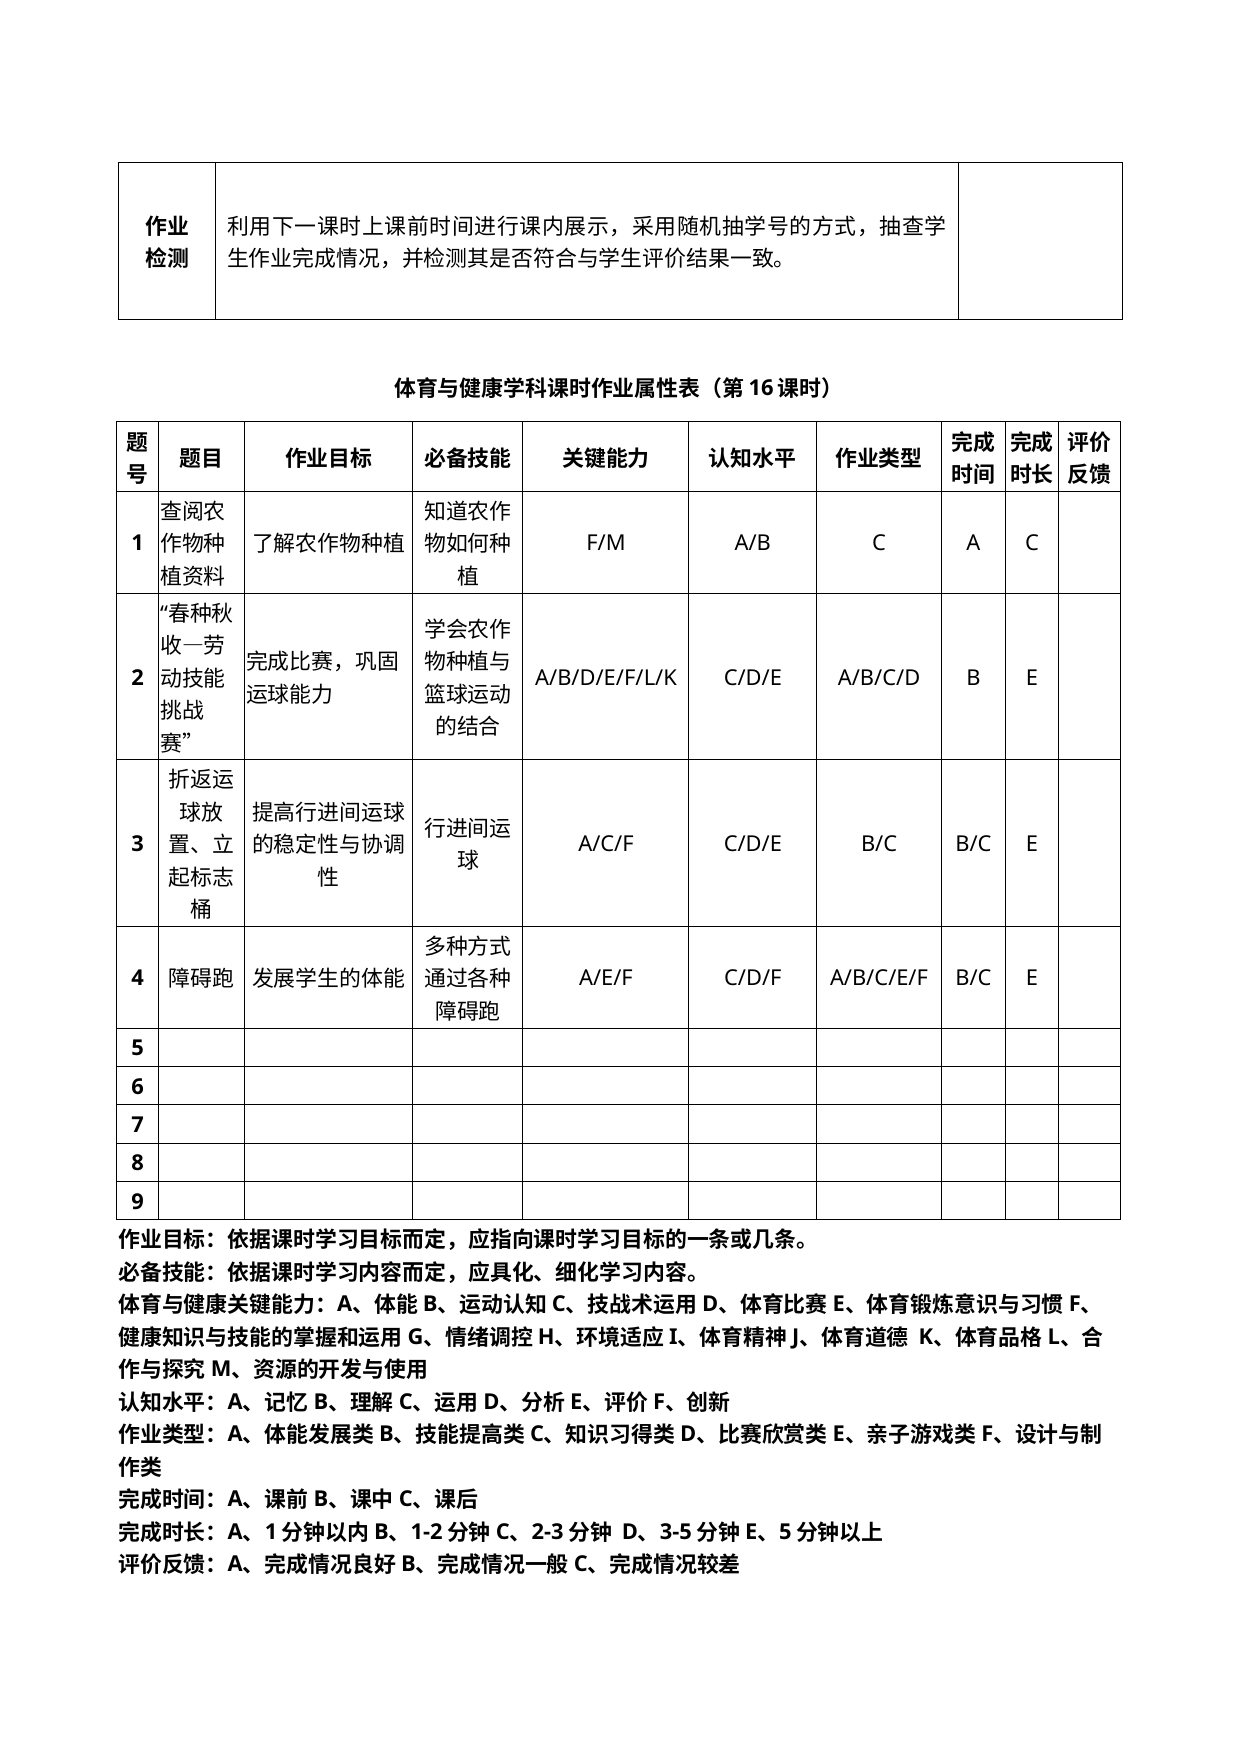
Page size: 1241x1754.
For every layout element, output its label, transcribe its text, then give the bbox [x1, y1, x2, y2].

table_cell A/B/D/E/F/L/K [523, 594, 688, 759]
table_cell [245, 1029, 412, 1066]
table_cell A/C/F [523, 760, 688, 926]
table_cell [817, 1067, 941, 1104]
table_cell B/C [942, 927, 1005, 1028]
table_cell C/D/E [689, 594, 816, 759]
table_cell [523, 1067, 688, 1104]
table_cell A [942, 492, 1005, 593]
table_cell [523, 1105, 688, 1143]
table_cell [1059, 492, 1120, 593]
table_cell 1 [117, 492, 158, 593]
table_cell E [1006, 594, 1058, 759]
table_cell [1059, 927, 1120, 1028]
table_cell B/C [817, 760, 941, 926]
table_cell 发展学生的体能 [245, 927, 412, 1028]
table_cell [959, 163, 1122, 319]
table_cell 9 [117, 1182, 158, 1219]
table_cell [1059, 1182, 1120, 1219]
table_cell C [1006, 492, 1058, 593]
table_cell 学会农作物种植与篮球运动的结合 [413, 594, 522, 759]
table_cell 4 [117, 927, 158, 1028]
table_cell [1059, 1067, 1120, 1104]
table_cell 作业目标 [245, 422, 412, 491]
table_cell 折返运球放置、立起标志桶 [159, 760, 244, 926]
table_cell 多种方式通过各种障碍跑 [413, 927, 522, 1028]
table_cell B [942, 594, 1005, 759]
table_cell [1059, 1105, 1120, 1143]
table_cell [942, 1029, 1005, 1066]
table_cell [159, 1144, 244, 1181]
table_cell [1059, 1029, 1120, 1066]
table_cell [1006, 1182, 1058, 1219]
table_cell [1059, 1144, 1120, 1181]
table_cell 了解农作物种植 [245, 492, 412, 593]
table_cell 6 [117, 1067, 158, 1104]
table_cell 完成 时间 [942, 422, 1005, 491]
table_cell [689, 1182, 816, 1219]
table_cell “春种秋收—劳动技能挑战赛” [159, 594, 244, 759]
table_cell 完成比赛，巩固运球能力 [245, 594, 412, 759]
table_cell [413, 1105, 522, 1143]
table_cell C/D/E [689, 760, 816, 926]
table_cell A/E/F [523, 927, 688, 1028]
table_cell 8 [117, 1144, 158, 1181]
table_cell B/C [942, 760, 1005, 926]
table_cell 认知水平 [689, 422, 816, 491]
table_cell A/B [689, 492, 816, 593]
table_cell [159, 1067, 244, 1104]
table_cell E [1006, 760, 1058, 926]
table_cell [523, 1029, 688, 1066]
table_cell [1006, 1144, 1058, 1181]
table_cell [817, 1182, 941, 1219]
table_cell F/M [523, 492, 688, 593]
table_cell [159, 1105, 244, 1143]
table_cell [817, 1029, 941, 1066]
table_cell C [817, 492, 941, 593]
table_cell 利用下一课时上课前时间进行课内展示，采用随机抽学号的方式，抽查学生作业完成情况，并检测其是否符合与学生评价结果一致。 [216, 163, 958, 319]
table_cell [413, 1067, 522, 1104]
table_cell 评价 反馈 [1059, 422, 1120, 491]
table_cell [689, 1144, 816, 1181]
table_cell A/B/C/D [817, 594, 941, 759]
table_cell [689, 1067, 816, 1104]
table_cell A/B/C/E/F [817, 927, 941, 1028]
table_cell 2 [117, 594, 158, 759]
table_cell [942, 1067, 1005, 1104]
table_cell [1059, 760, 1120, 926]
table_cell 题号 [117, 422, 158, 491]
table_cell C/D/F [689, 927, 816, 1028]
table_cell 完成时长 [1006, 422, 1058, 491]
table_cell 作业类型 [817, 422, 941, 491]
table_cell [689, 1105, 816, 1143]
table_cell [817, 1105, 941, 1143]
table_cell 作业 检测 [119, 163, 215, 319]
table_cell 知道农作物如何种植 [413, 492, 522, 593]
table_cell [413, 1144, 522, 1181]
table_cell [942, 1144, 1005, 1181]
table_cell 障碍跑 [159, 927, 244, 1028]
table_header 体育与健康学科课时作业属性表（第16课时） [117, 353, 1121, 421]
table_cell [1006, 1067, 1058, 1104]
table_cell [1006, 1105, 1058, 1143]
table_cell 提高行进间运球的稳定性与协调性 [245, 760, 412, 926]
table_cell E [1006, 927, 1058, 1028]
table_cell 作业目标：依据课时学习目标而定，应指向课时学习目标的一条或几条。 必备技能：依据课时学习内容而定，应具化、细化学习内容。 体育与健康关键能力：A、体能 B、运动认知 C、技战术运用 D、体育比赛 E、体育锻炼意识与习惯 F、健康知识与技能的掌握和运用 G、情绪调控 H、环境适应 I、体育精神 J、体育道德 K、体育品格 L、合作与探究 M、资源的开发与使用 认知水平：A、记忆 B、理解 C、运用 D、分析 E、评价 F、创新 作业类型：A、体能发展类 B、技能提高类 C、知识习得类 D、比赛欣赏类 E、亲子游戏类 F、设计与制作类 完成时间：A、课前 B、课中 C、课后 完成时长：A、1分钟以内 B、1-2分钟 C、2-3分钟 D、3-5分钟 E、5分钟以上 评价反馈：A、完成情况良好 B、完成情况一般 C、完成情况较差 [117, 1220, 1121, 1581]
table_cell 查阅农作物种植资料 [159, 492, 244, 593]
table_cell [159, 1029, 244, 1066]
table_cell [523, 1144, 688, 1181]
table_cell 3 [117, 760, 158, 926]
table_cell 关键能力 [523, 422, 688, 491]
table_cell 必备技能 [413, 422, 522, 491]
table_cell [942, 1105, 1005, 1143]
table_cell [245, 1182, 412, 1219]
table_cell [245, 1067, 412, 1104]
table_cell 5 [117, 1029, 158, 1066]
table_cell [689, 1029, 816, 1066]
table_cell [245, 1105, 412, 1143]
table_cell [942, 1182, 1005, 1219]
table_cell 题目 [159, 422, 244, 491]
table_cell 行进间运球 [413, 760, 522, 926]
table_cell [413, 1029, 522, 1066]
table_cell [1006, 1029, 1058, 1066]
table_cell [245, 1144, 412, 1181]
table_cell [1059, 594, 1120, 759]
table_cell 7 [117, 1105, 158, 1143]
table_cell [413, 1182, 522, 1219]
table_cell [523, 1182, 688, 1219]
table_cell [159, 1182, 244, 1219]
table_cell [817, 1144, 941, 1181]
